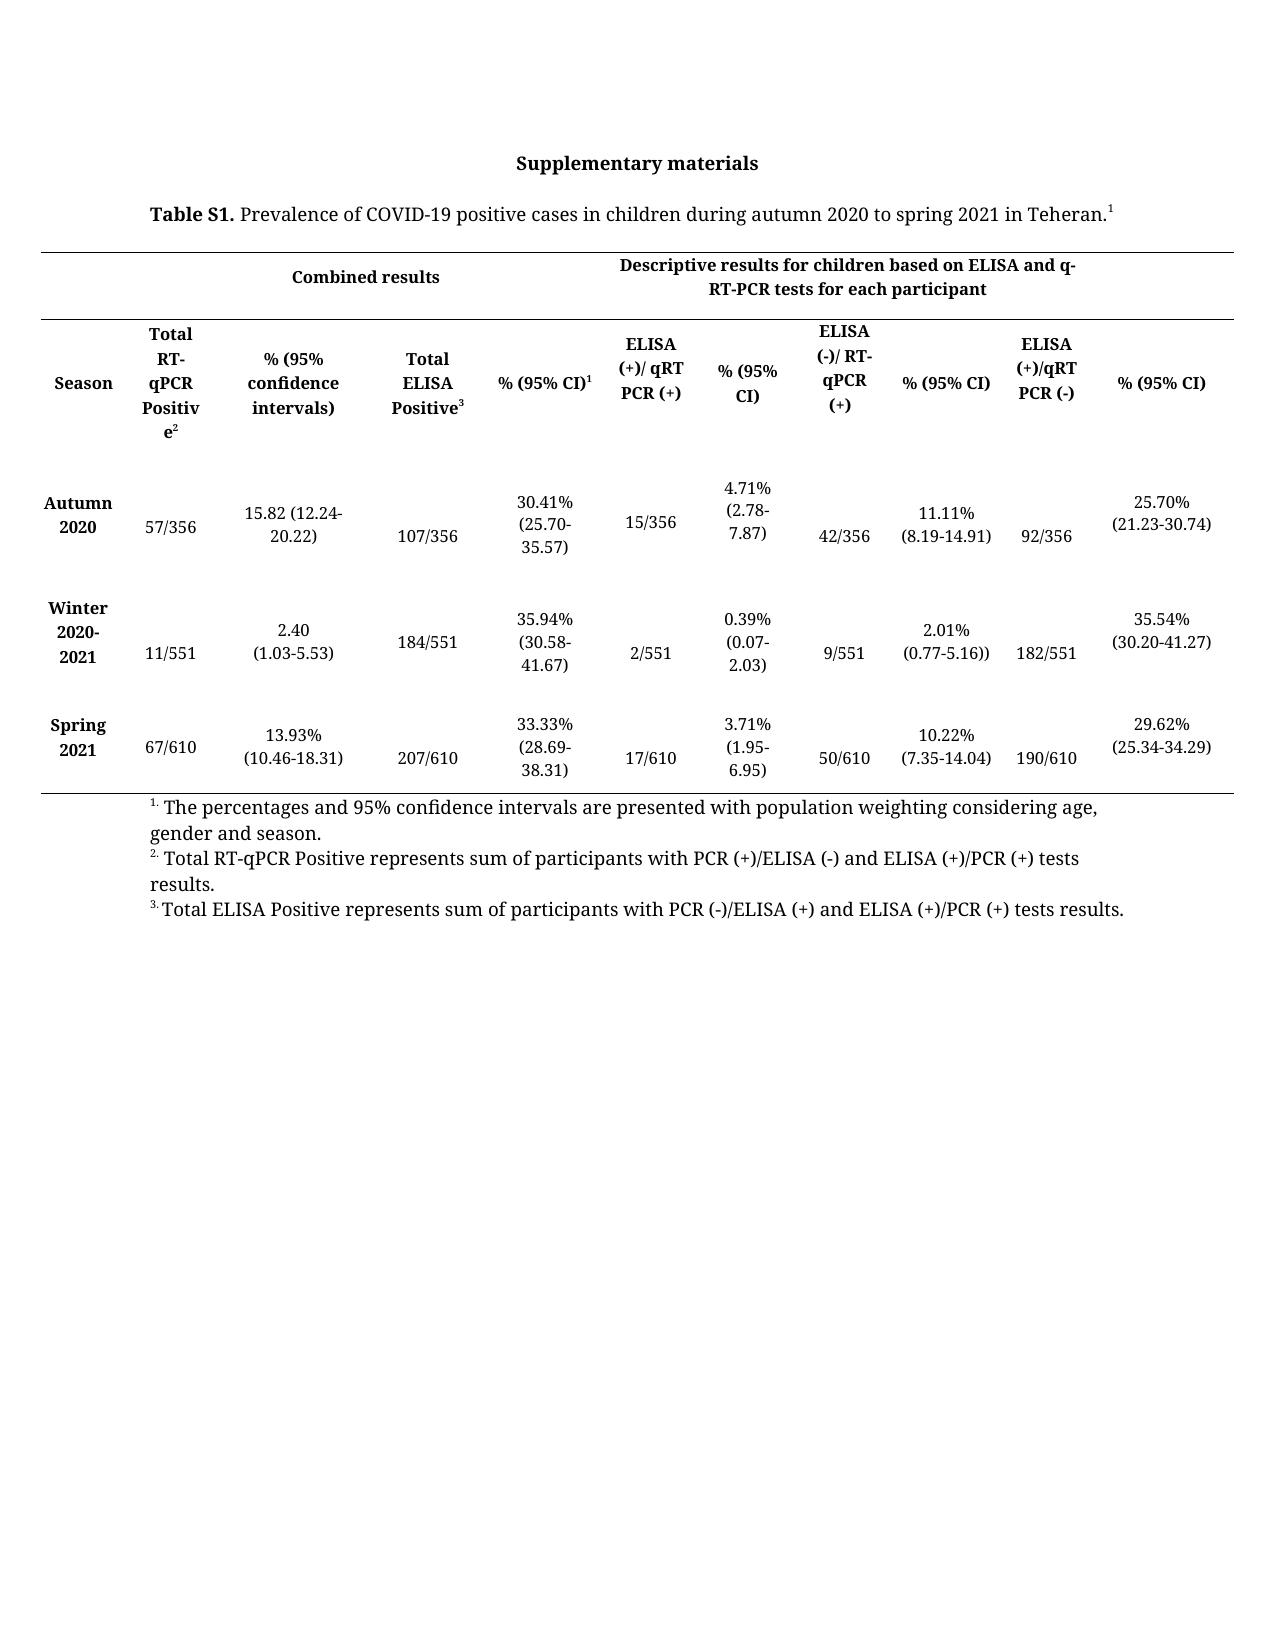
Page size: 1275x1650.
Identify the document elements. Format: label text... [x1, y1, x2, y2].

table_cell 35.94% (30.58-41.67) [484, 584, 606, 700]
table_header [41, 253, 126, 319]
table_cell % (95% CI) [696, 320, 799, 465]
table_cell 107/356 [371, 465, 484, 583]
table_cell 15/356 [606, 465, 696, 583]
table_cell 11/551 [126, 584, 216, 700]
table_cell 182/551 [1003, 584, 1090, 700]
table_cell Total ELISA Positive3 [371, 320, 484, 465]
table_cell % (95% CI)1 [484, 320, 606, 465]
table_cell % (95% CI) [890, 320, 1003, 465]
text 1. The percentages and 95% confidence intervals are presented with population weighting considering age, gender and season. [150, 794, 1125, 845]
table_cell 29.62% (25.34-34.29) [1090, 700, 1233, 793]
table_cell 17/610 [606, 700, 696, 793]
table_cell 10.22% (7.35-14.04) [890, 700, 1003, 793]
table_cell 30.41% (25.70-35.57) [484, 465, 606, 583]
table_cell ELISA (+)/qRT PCR (-) [1003, 320, 1090, 465]
table_header [1090, 253, 1233, 319]
text 3. Total ELISA Positive represents sum of participants with PCR (-)/ELISA (+) and ELISA (+)/PCR (+) tests results. [150, 896, 1125, 922]
table_header Descriptive results for children based on ELISA and q-RT-PCR tests for each participant [606, 253, 1090, 319]
table_cell Spring 2021 [41, 700, 126, 793]
table_cell 15.82 (12.24-20.22) [216, 465, 371, 583]
table_cell 42/356 [799, 465, 889, 583]
table_cell ELISA (+)/ qRT PCR (+) [606, 320, 696, 465]
text 2. Total RT-qPCR Positive represents sum of participants with PCR (+)/ELISA (-) and ELISA (+)/PCR (+) tests results. [150, 845, 1125, 896]
table_cell Season [41, 320, 126, 465]
table_cell 3.71% (1.95-6.95) [696, 700, 799, 793]
table_cell 2.40 (1.03-5.53) [216, 584, 371, 700]
table_cell % (95% confidence intervals) [216, 320, 371, 465]
text Supplementary materials [150, 150, 1125, 176]
table_cell 2/551 [606, 584, 696, 700]
table_header Combined results [126, 253, 606, 319]
table_cell 33.33% (28.69-38.31) [484, 700, 606, 793]
table_cell % (95% CI) [1090, 320, 1233, 465]
table_cell Autumn 2020 [41, 465, 126, 583]
table_cell 25.70% (21.23-30.74) [1090, 465, 1233, 583]
table_cell 9/551 [799, 584, 889, 700]
table_cell 57/356 [126, 465, 216, 583]
table_cell Winter 2020-2021 [41, 584, 126, 700]
table_cell ELISA (-)/ RT-qPCR (+) [799, 320, 889, 465]
table_cell 4.71% (2.78-7.87) [696, 465, 799, 583]
table_cell 0.39% (0.07-2.03) [696, 584, 799, 700]
table_cell 207/610 [371, 700, 484, 793]
table_cell 67/610 [126, 700, 216, 793]
table_cell 92/356 [1003, 465, 1090, 583]
table_cell 11.11% (8.19-14.91) [890, 465, 1003, 583]
table_cell 50/610 [799, 700, 889, 793]
text Table S1. Prevalence of COVID-19 positive cases in children during autumn 2020 to spring 2021 in Teheran.1 [150, 201, 1125, 227]
table_cell 13.93% (10.46-18.31) [216, 700, 371, 793]
table_cell 190/610 [1003, 700, 1090, 793]
table_cell Total RT-qPCR Positive2 [126, 320, 216, 465]
table_cell 35.54% (30.20-41.27) [1090, 584, 1233, 700]
table_cell 184/551 [371, 584, 484, 700]
table_cell 2.01% (0.77-5.16)) [890, 584, 1003, 700]
